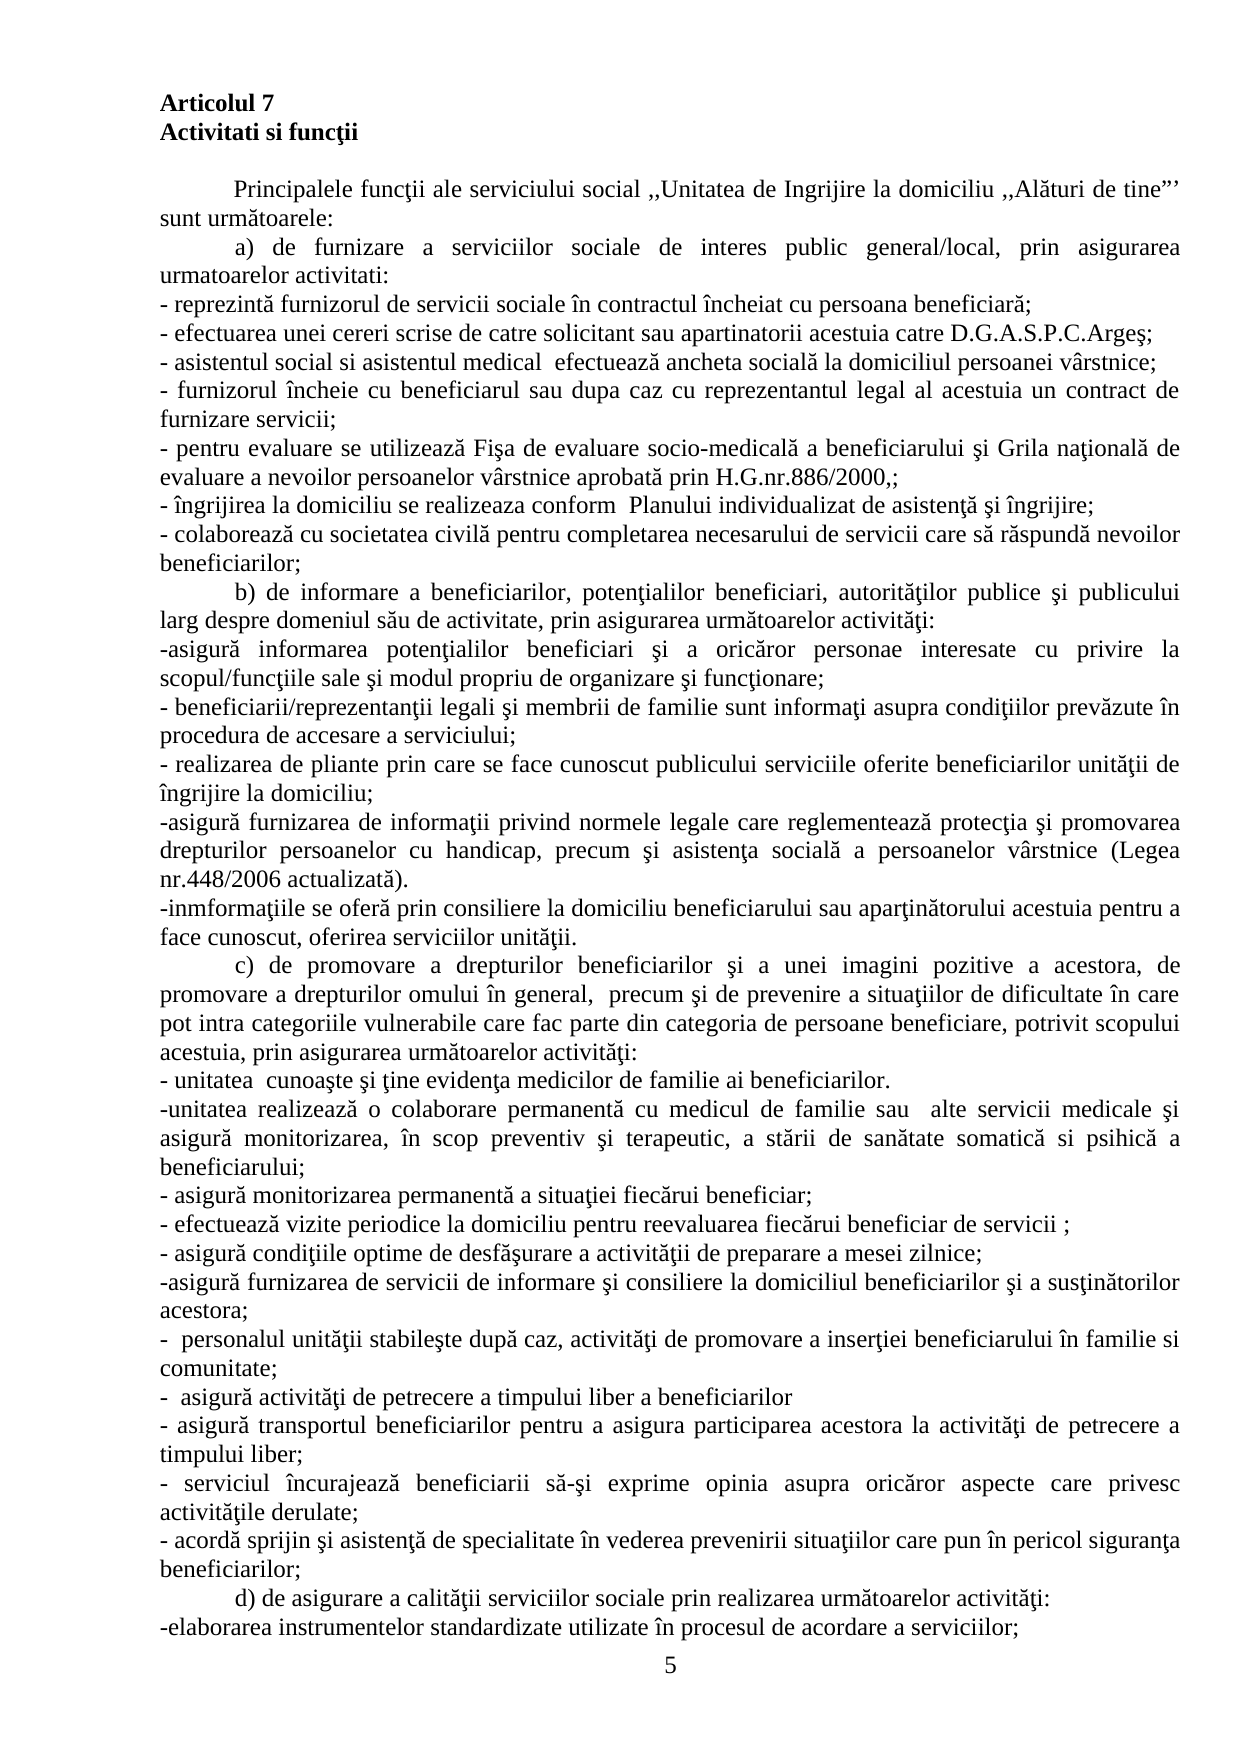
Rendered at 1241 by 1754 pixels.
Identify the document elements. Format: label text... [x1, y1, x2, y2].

text - realizarea de pliante prin care se face cunoscut publicului serviciile oferite beneficiarilor unităţii de îngrijire la domiciliu; [159, 749, 1181, 807]
text - unitatea cunoaşte şi ţine evidenţa medicilor de familie ai beneficiarilor. [159, 1065, 1181, 1094]
text - furnizorul încheie cu beneficiarul sau dupa caz cu reprezentantul legal al acestuia un contract de furnizare servicii; [159, 375, 1181, 433]
text - efectuarea unei cereri scrise de catre solicitant sau apartinatorii acestuia catre D.G.A.S.P.C.Argeş; [159, 318, 1181, 347]
text - colaborează cu societatea civilă pentru completarea necesarului de servicii care să răspundă nevoilor beneficiarilor; [159, 519, 1181, 577]
text - asigură activităţi de petrecere a timpului liber a beneficiarilor [159, 1382, 1181, 1410]
text d) de asigurare a calităţii serviciilor sociale prin realizarea următoarelor activităţi: [159, 1583, 1181, 1612]
text -asigură informarea potenţialilor beneficiari şi a oricăror personae interesate cu privire la scopul/funcţiile sale şi modul propriu de organizare şi funcţionare; [159, 634, 1181, 692]
text - serviciul încurajează beneficiarii să-şi exprime opinia asupra oricăror aspecte care privesc activităţile derulate; [159, 1468, 1181, 1525]
text -inmformaţiile se oferă prin consiliere la domiciliu beneficiarului sau aparţinătorului acestuia pentru a face cunoscut, oferirea serviciilor unităţii. [159, 893, 1181, 950]
text - reprezintă furnizorul de servicii sociale în contractul încheiat cu persoana beneficiară; [159, 289, 1181, 318]
text - personalul unităţii stabileşte după caz, activităţi de promovare a inserţiei beneficiarului în familie si comunitate; [159, 1324, 1181, 1382]
text - asigură transportul beneficiarilor pentru a asigura participarea acestora la activităţi de petrecere a timpului liber; [159, 1410, 1181, 1468]
text - efectuează vizite periodice la domiciliu pentru reevaluarea fiecărui beneficiar de servicii ; [159, 1209, 1181, 1238]
text Principalele funcţii ale serviciului social ,,Unitatea de Ingrijire la domiciliu ,,Alături de tine”’ sunt următoarele: [159, 174, 1181, 232]
text - acordă sprijin şi asistenţă de specialitate în vederea prevenirii situaţiilor care pun în pericol siguranţa beneficiarilor; [159, 1525, 1181, 1583]
text -asigură furnizarea de servicii de informare şi consiliere la domiciliul beneficiarilor şi a susţinătorilor acestora; [159, 1267, 1181, 1324]
text c) de promovare a drepturilor beneficiarilor şi a unei imagini pozitive a acestora, de promovare a drepturilor omului în general, precum şi de prevenire a situaţiilor de dificultate în care pot intra categoriile vulnerabile care fac parte din categoria de persoane beneficiare, potrivit scopului acestuia, prin asigurarea următoarelor activităţi: [159, 950, 1181, 1065]
text - pentru evaluare se utilizează Fişa de evaluare socio-medicală a beneficiarului şi Grila naţională de evaluare a nevoilor persoanelor vârstnice aprobată prin H.G.nr.886/2000,; [159, 433, 1181, 490]
text -unitatea realizează o colaborare permanentă cu medicul de familie sau alte servicii medicale şi asigură monitorizarea, în scop preventiv şi terapeutic, a stării de sanătate somatică si psihică a beneficiarului; [159, 1094, 1181, 1180]
text -asigură furnizarea de informaţii privind normele legale care reglementează protecţia şi promovarea drepturilor persoanelor cu handicap, precum şi asistenţa socială a persoanelor vârstnice (Legea nr.448/2006 actualizată). [159, 807, 1181, 893]
text - asigură condiţiile optime de desfăşurare a activităţii de preparare a mesei zilnice; [159, 1238, 1181, 1267]
text a) de furnizare a serviciilor sociale de interes public general/local, prin asigurarea urmatoarelor activitati: [159, 232, 1181, 289]
text b) de informare a beneficiarilor, potenţialilor beneficiari, autorităţilor publice şi publicului larg despre domeniul său de activitate, prin asigurarea următoarelor activităţi: [159, 577, 1181, 634]
text - îngrijirea la domiciliu se realizeaza conform Planului individualizat de asistenţă şi îngrijire; [159, 490, 1181, 519]
text -elaborarea instrumentelor standardizate utilizate în procesul de acordare a serviciilor; [159, 1612, 1181, 1640]
text Articolul 7 [159, 88, 1181, 117]
text - beneficiarii/reprezentanţii legali şi membrii de familie sunt informaţi asupra condiţiilor prevăzute în procedura de accesare a serviciului; [159, 692, 1181, 749]
text - asigură monitorizarea permanentă a situaţiei fiecărui beneficiar; [159, 1180, 1181, 1209]
text Activitati si funcţii [159, 117, 1181, 145]
text - asistentul social si asistentul medical efectuează ancheta socială la domiciliul persoanei vârstnice; [159, 347, 1181, 375]
